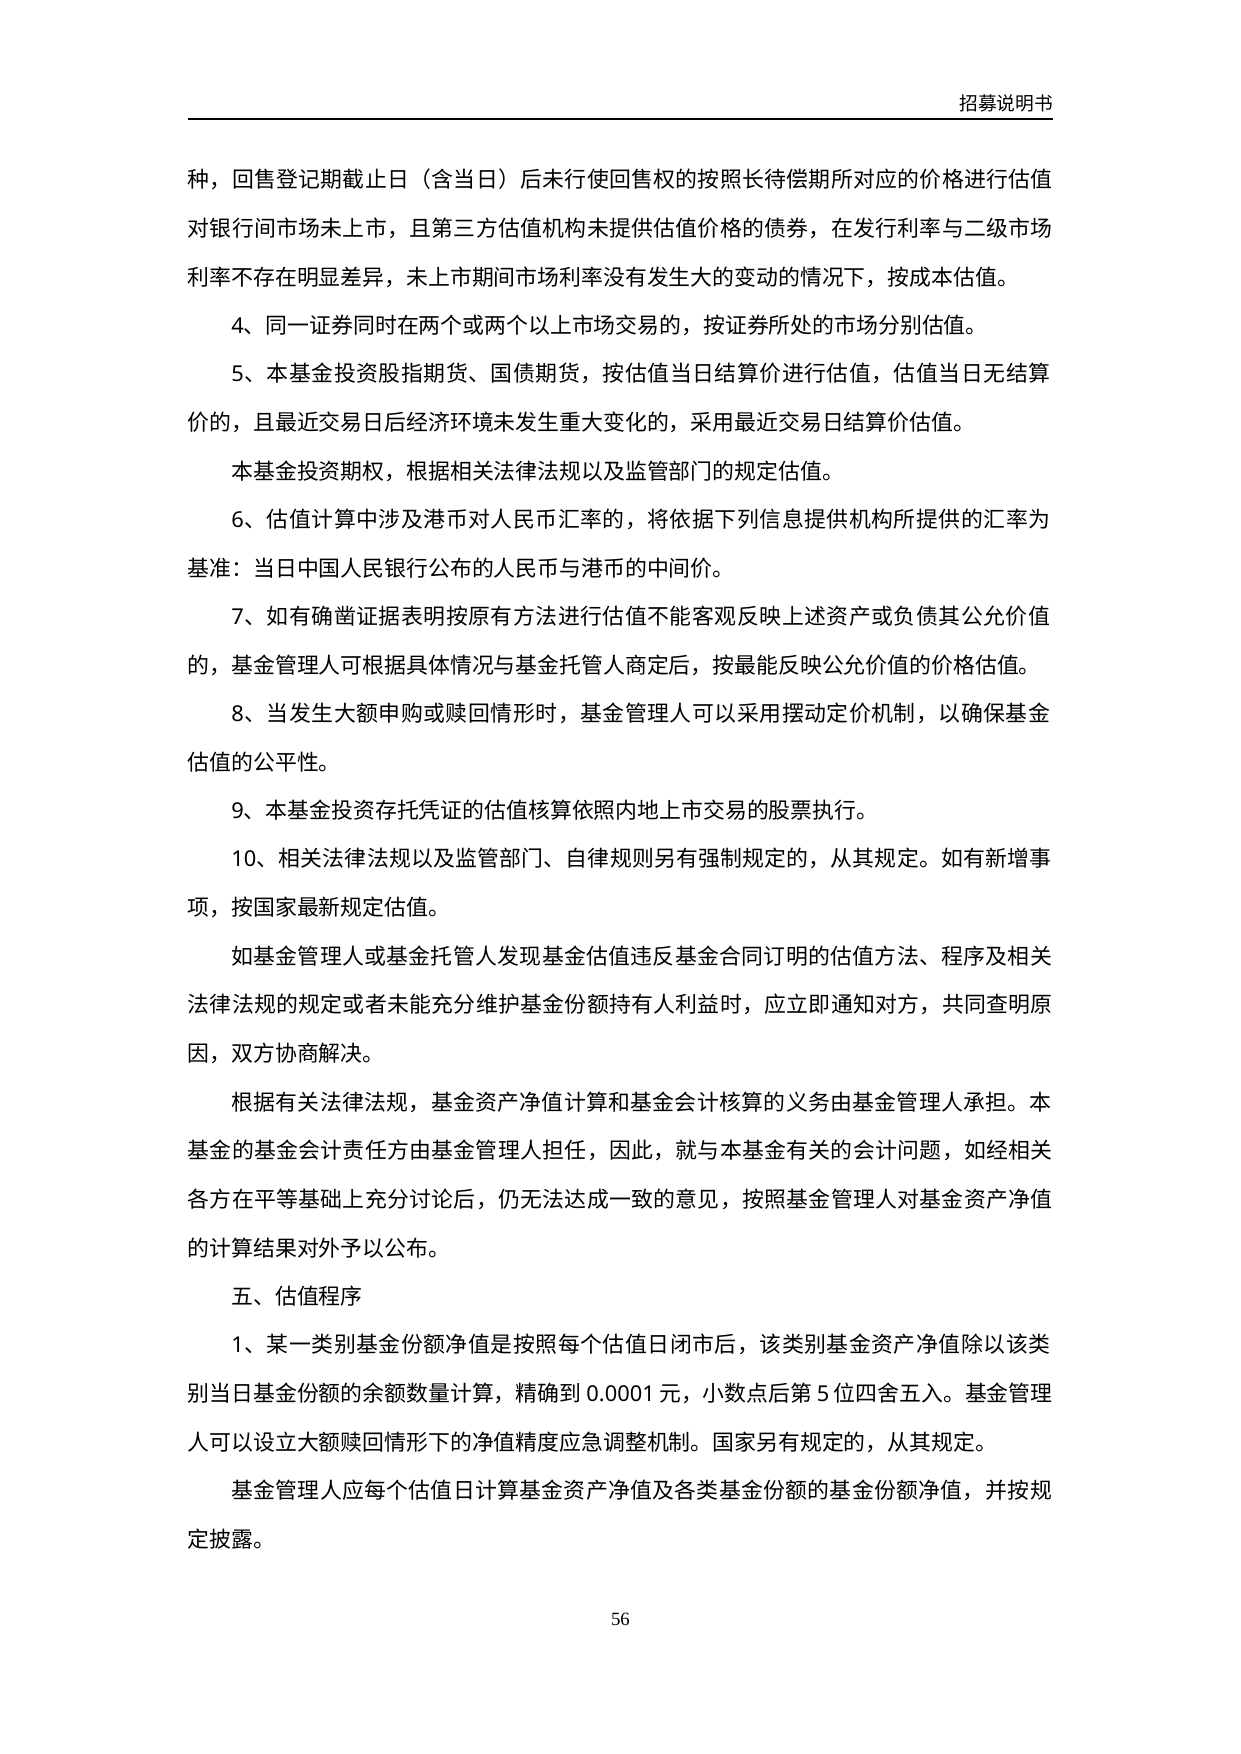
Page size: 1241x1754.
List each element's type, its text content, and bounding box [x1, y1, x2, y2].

text 本基金投资期权，根据相关法律法规以及监管部门的规定估值。 [187, 453, 1053, 486]
text 8、当发生大额申购或赎回情形时，基金管理人可以采用摆动定价机制，以确保基金估值的公平性。 [187, 696, 1053, 777]
text 如基金管理人或基金托管人发现基金估值违反基金合同订明的估值方法、程序及相关法律法规的规定或者未能充分维护基金份额持有人利益时，应立即通知对方，共同查明原因，双方协商解决。 [187, 938, 1053, 1068]
text 7、如有确凿证据表明按原有方法进行估值不能客观反映上述资产或负债其公允价值的，基金管理人可根据具体情况与基金托管人商定后，按最能反映公允价值的价格估值。 [187, 599, 1053, 680]
text 4、同一证券同时在两个或两个以上市场交易的，按证券所处的市场分别估值。 [187, 308, 1053, 340]
text 根据有关法律法规，基金资产净值计算和基金会计核算的义务由基金管理人承担。本基金的基金会计责任方由基金管理人担任，因此，就与本基金有关的会计问题，如经相关各方在平等基础上充分讨论后，仍无法达成一致的意见，按照基金管理人对基金资产净值的计算结果对外予以公布。 [187, 1084, 1053, 1263]
text 5、本基金投资股指期货、国债期货，按估值当日结算价进行估值，估值当日无结算价的，且最近交易日后经济环境未发生重大变化的，采用最近交易日结算价估值。 [187, 356, 1053, 437]
text 1、某一类别基金份额净值是按照每个估值日闭市后，该类别基金资产净值除以该类别当日基金份额的余额数量计算，精确到0.0001元，小数点后第5位四舍五入。基金管理人可以设立大额赎回情形下的净值精度应急调整机制。国家另有规定的，从其规定。 [187, 1327, 1053, 1457]
text 五、估值程序 [187, 1279, 1053, 1311]
text 基金管理人应每个估值日计算基金资产净值及各类基金份额的基金份额净值，并按规定披露。 [187, 1473, 1053, 1554]
text 6、估值计算中涉及港币对人民币汇率的，将依据下列信息提供机构所提供的汇率为基准：当日中国人民银行公布的人民币与港币的中间价。 [187, 502, 1053, 583]
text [187, 162, 1053, 292]
text 9、本基金投资存托凭证的估值核算依照内地上市交易的股票执行。 [187, 793, 1053, 825]
text 10、相关法律法规以及监管部门、自律规则另有强制规定的，从其规定。如有新增事项，按国家最新规定估值。 [187, 841, 1053, 922]
